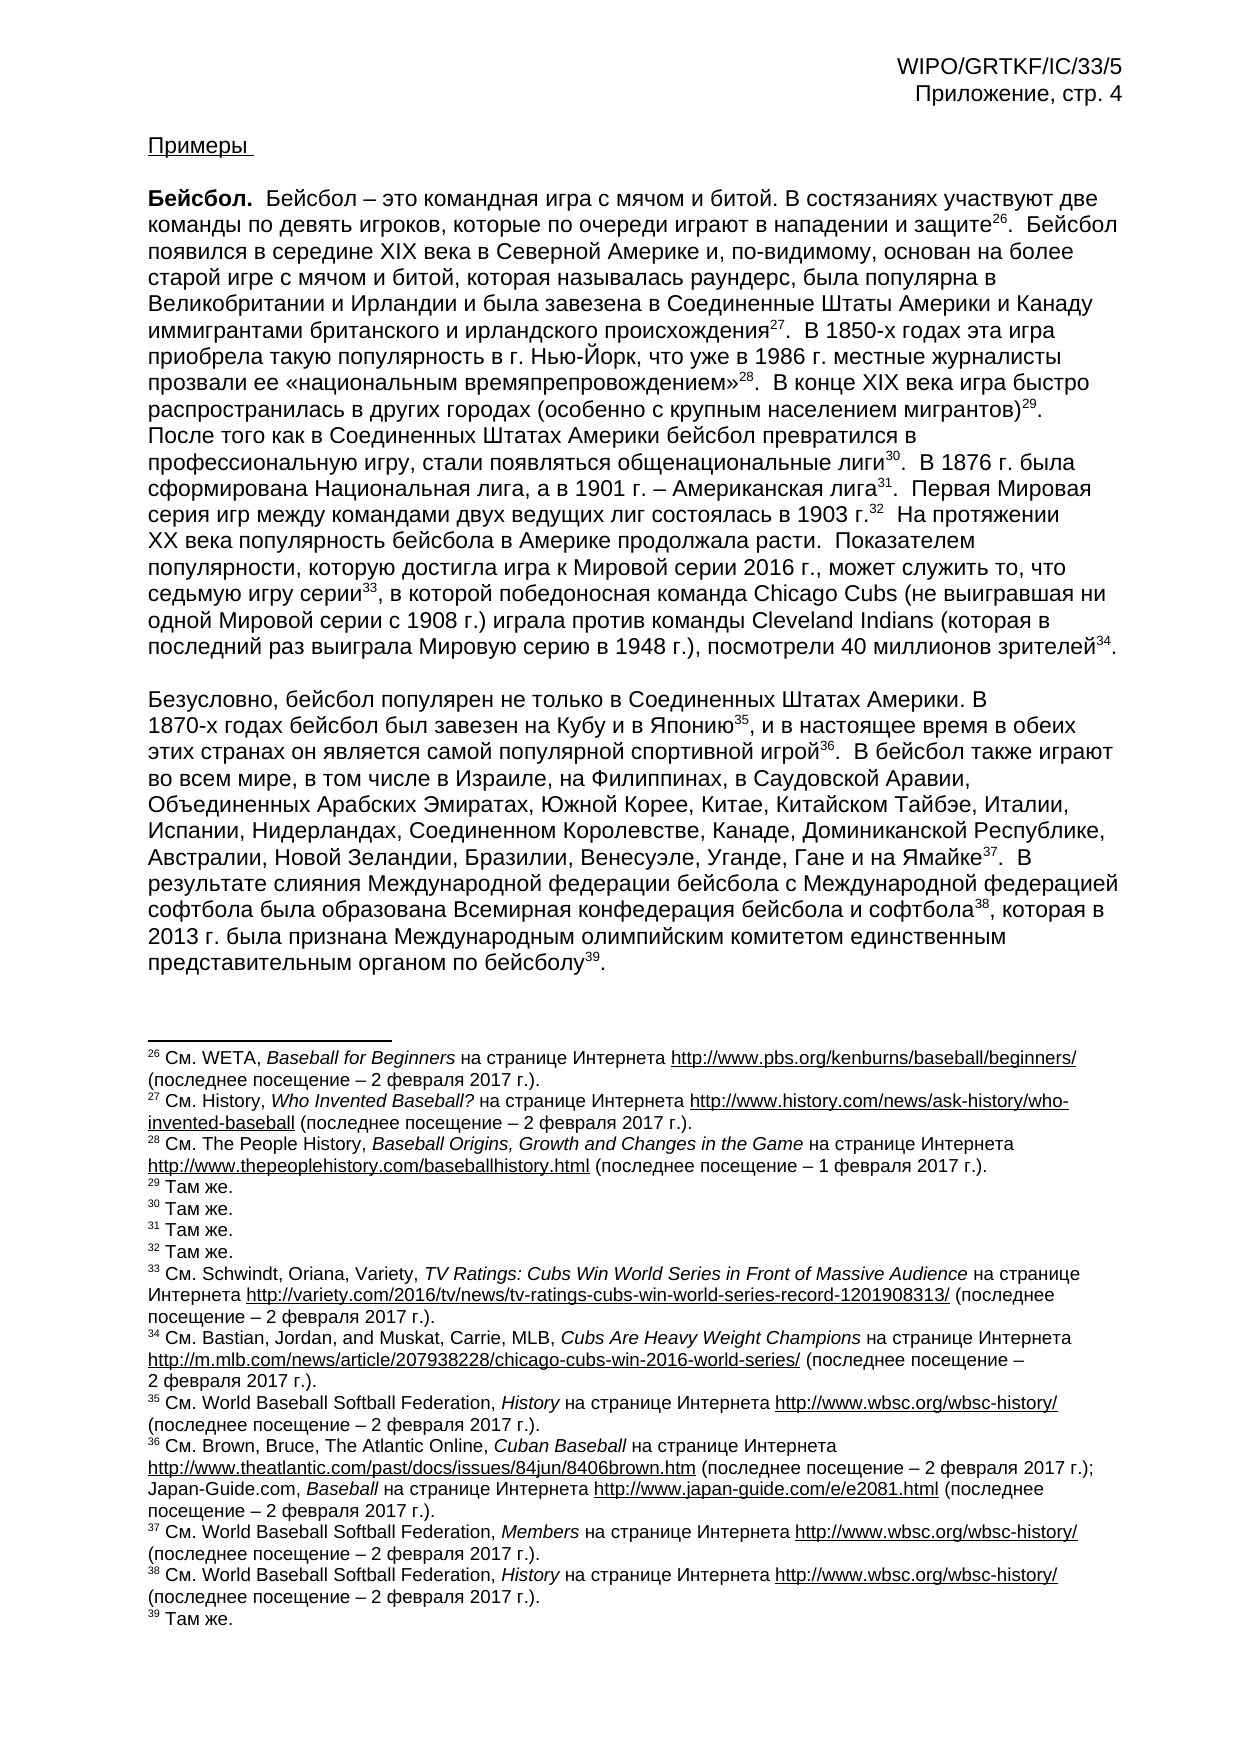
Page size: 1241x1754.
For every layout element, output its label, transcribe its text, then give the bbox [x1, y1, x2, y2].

text Бейсбол. Бейсбол – это командная игра с мячом и битой. В состязаниях участвуют две команды по девять игроков, которые по очереди играют в нападении и защите. Бейсбол появился в середине XIX века в Северной Америке и, по-видимому, основан на более старой игре с мячом и битой, которая называлась раундерс, была популярна в Великобритании и Ирландии и была завезена в Соединенные Штаты Америки и Канаду иммигрантами британского и ирландского происхождения. В 1850-х годах эта игра приобрела такую популярность в г. Нью-Йорк, что уже в 1986 г. местные журналисты прозвали ее «национальным времяпрепровождением». В конце XIX века игра быстро распространилась в других городах (особенно с крупным населением мигрантов). После того как в Соединенных Штатах Америки бейсбол превратился в профессиональную игру, стали появляться общенациональные лиги. В 1876 г. была сформирована Национальная лига, а в 1901 г. – Американская лига. Первая Мировая серия игр между командами двух ведущих лиг состоялась в 1903 г. На протяжении XX века популярность бейсбола в Америке продолжала расти. Показателем популярности, которую достигла игра к Мировой серии 2016 г., может служить то, что седьмую игру серии, в которой победоносная команда Chicago Cubs (не выигравшая ни одной Мировой серии с 1908 г.) играла против команды Cleveland Indians (которая в последний раз выиграла Мировую серию в 1948 г.), посмотрели 40 миллионов зрителей. [148, 185, 1122, 659]
text Примеры [148, 132, 1122, 158]
text Безусловно, бейсбол популярен не только в Соединенных Штатах Америки. В 1870-х годах бейсбол был завезен на Кубу и в Японию, и в настоящее время в обеих этих странах он является самой популярной спортивной игрой. В бейсбол также играют во всем мире, в том числе в Израиле, на Филиппинах, в Саудовской Аравии, Объединенных Арабских Эмиратах, Южной Корее, Китае, Китайском Тайбэе, Италии, Испании, Нидерландах, Соединенном Королевстве, Канаде, Доминиканской Республике, Австралии, Новой Зеландии, Бразилии, Венесуэле, Уганде, Гане и на Ямайке. В результате слияния Международной федерации бейсбола с Международной федерацией софтбола была образована Всемирная конфедерация бейсбола и софтбола, которая в 2013 г. была признана Международным олимпийским комитетом единственным представительным органом по бейсболу. [148, 686, 1122, 976]
